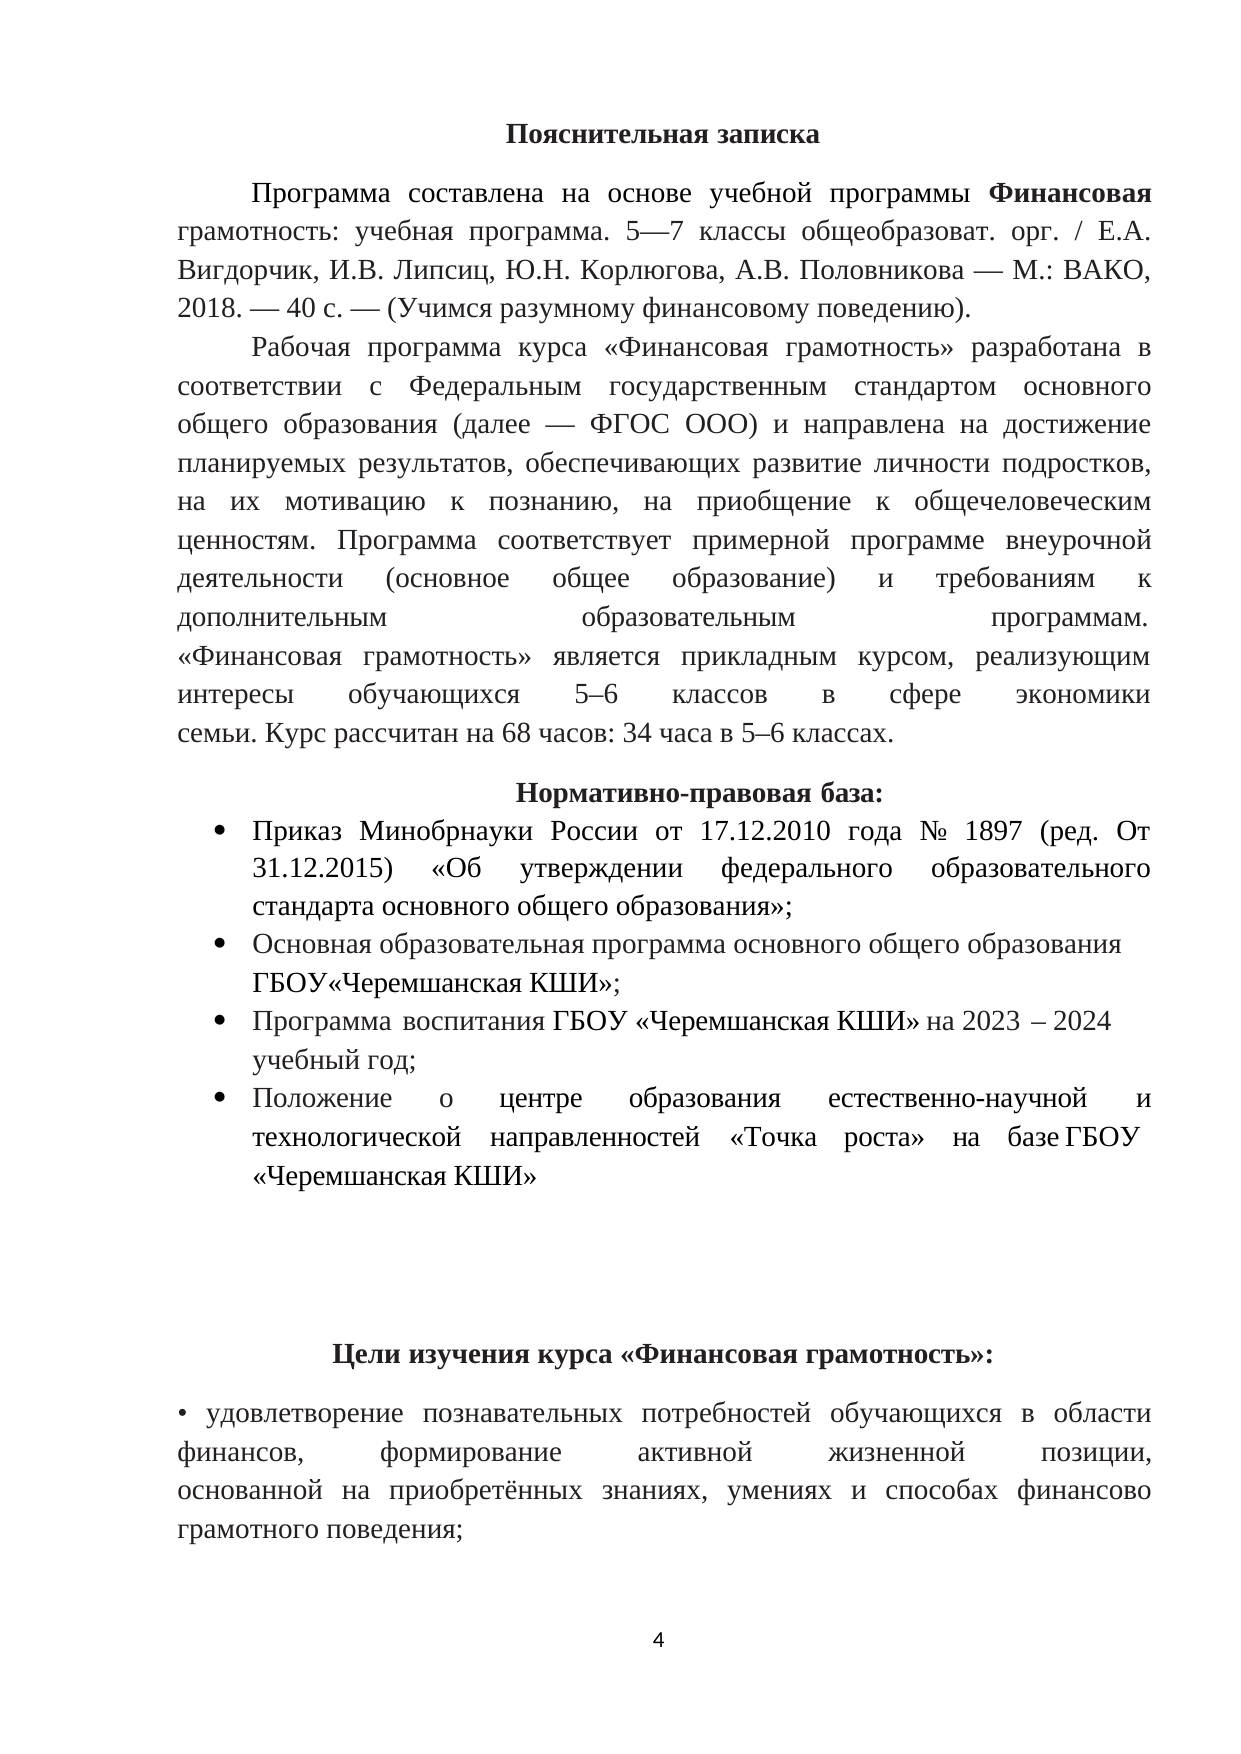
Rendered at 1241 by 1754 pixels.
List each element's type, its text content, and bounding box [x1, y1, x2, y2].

text Рабочая программа курса «Финансовая грамотность» разработана в соответствии с Федеральным государственным стандартом основного общего образования (далее — ФГОС ООО) и направлена на достижение планируемых результатов, обеспечивающих развитие личности подростков, на их мотивацию к познанию, на приобщение к общечеловеческим ценностям. Программа соответствует примерной программе внеурочной деятельности (основное общее образование) и требованиям к дополнительным образовательным программам. [177, 329, 1152, 633]
subtitle Нормативно-правовая база: [516, 775, 1163, 808]
text Пояснительная записка [506, 116, 1163, 149]
list Положение о центре образования естественно-научной и технологической направленностей «Точка роста» на базе ГБОУ [214, 1081, 1152, 1153]
text «Финансовая грамотность» является прикладным курсом, реализующим интересы обучающихся 5–6 классов в сфере экономики семьи. Курс рассчитан на 68 часов: 34 часа в 5–6 классах. [177, 638, 1151, 748]
subtitle Цели изучения курса «Финансовая грамотность»: [332, 1336, 1163, 1370]
list удовлетворение познавательных потребностей обучающихся в области финансов, формирование активной жизненной позиции, основанной на приобретённых знаниях, умениях и способах финансово грамотного поведения; [177, 1395, 1152, 1544]
list Приказ Минобрнауки России от 17.12.2010 года № 1897 (ред. От 31.12.2015) «Об утверждении федерального образовательного стандарта основного общего образования»; [214, 813, 1151, 922]
list Программа воспитания ГБОУ «Черемшанская КШИ» на 2023 – 2024 учебный год; [214, 1003, 1152, 1076]
text «Черемшанская КШИ» [252, 1158, 1163, 1191]
list Основная образовательная программа основного общего образования ГБОУ«Черемшанская КШИ»; [214, 926, 1152, 998]
text Программа составлена на основе учебной программы Финансовая грамотность: учебная программа. 5—7 классы общеобразоват. орг. / Е.А. Вигдорчик, И.В. Липсиц, Ю.Н. Корлюгова, А.В. Половникова — М.: ВАКО, 2018. — 40 с. — (Учимся разумному финансовому поведению). [177, 175, 1152, 324]
